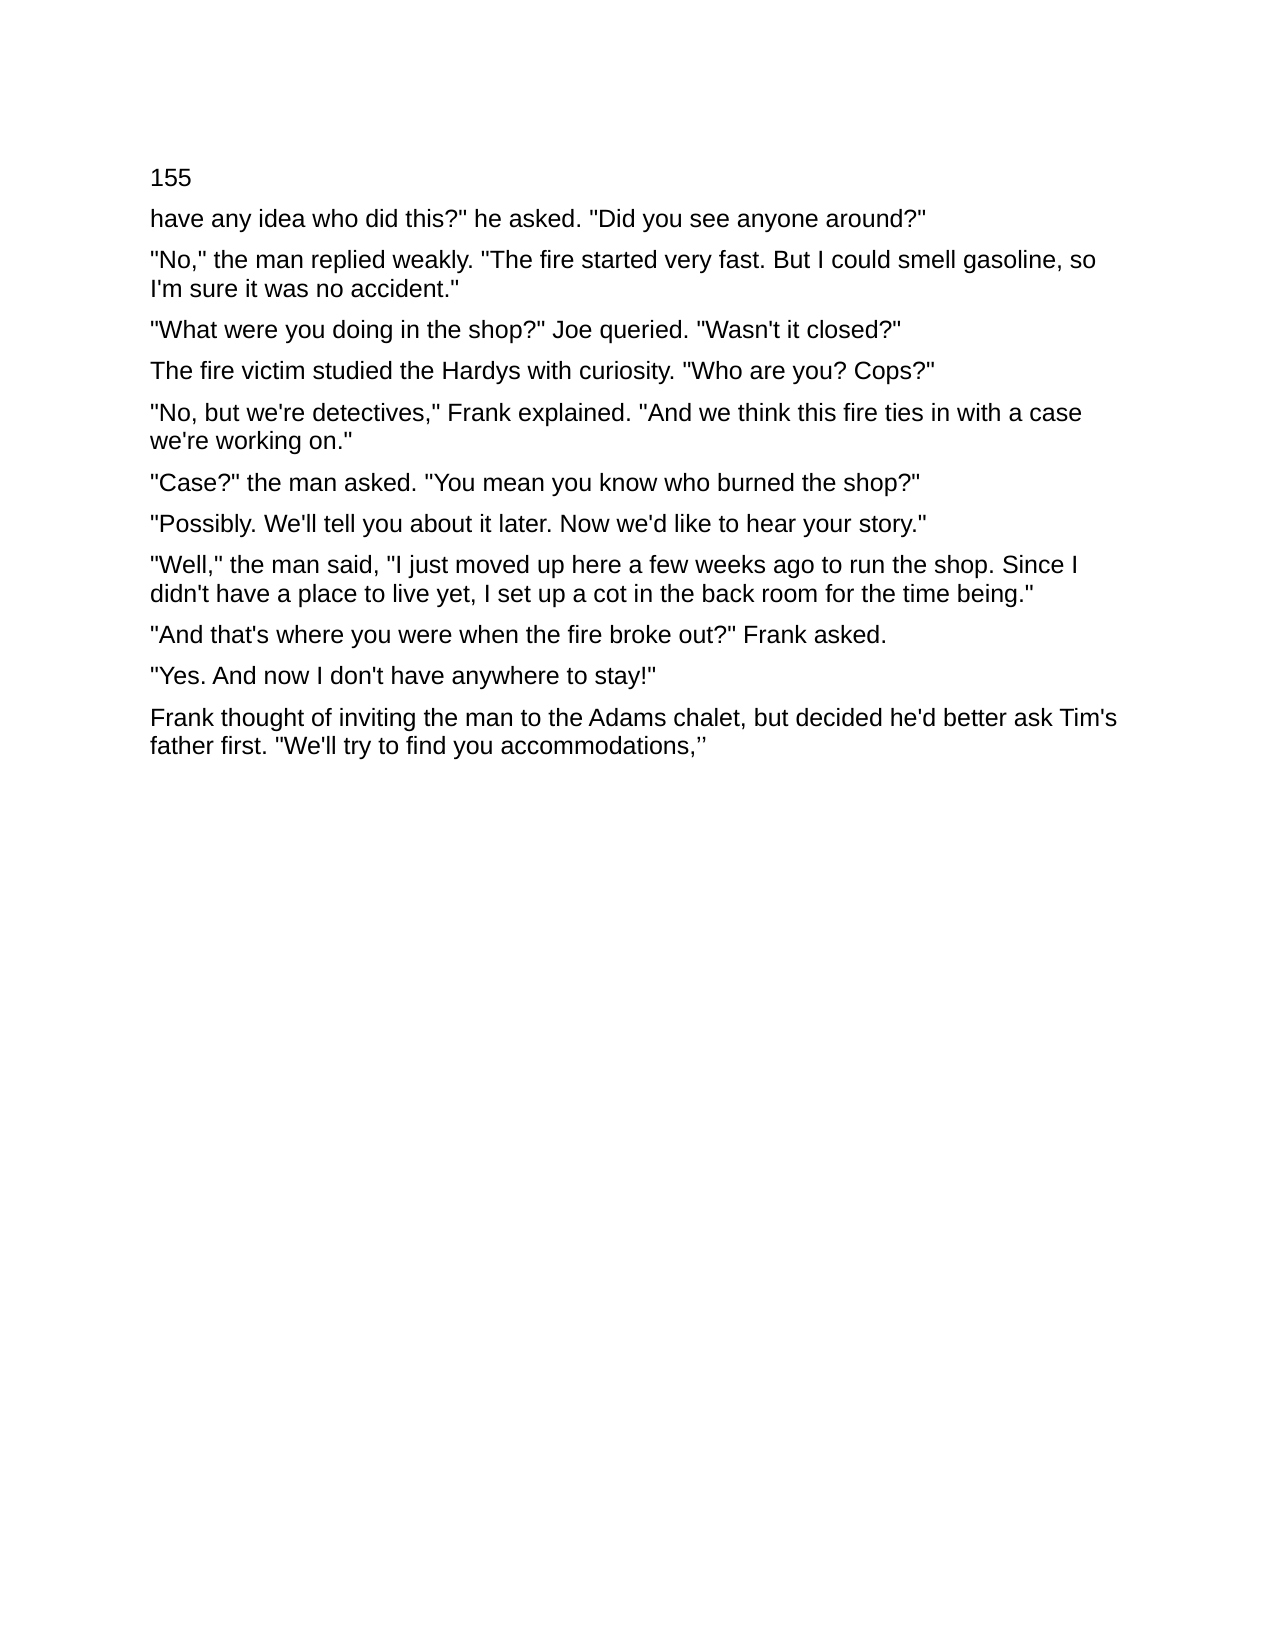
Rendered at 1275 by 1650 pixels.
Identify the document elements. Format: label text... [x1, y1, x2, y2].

text 155 [150, 162, 1125, 191]
text "No, but we're detectives," Frank explained. "And we think this fire ties in with a case we're working on." [150, 397, 1125, 455]
text "Well," the man said, "I just moved up here a few weeks ago to run the shop. Since I didn't have a place to live yet, I set up a cot in the back room for the time being." [150, 550, 1125, 607]
text Frank thought of inviting the man to the Adams chalet, but decided he'd better ask Tim's father first. "We'll try to find you accommodations,’’ [150, 702, 1125, 760]
text "What were you doing in the shop?" Joe queried. "Wasn't it closed?" [150, 315, 1125, 344]
text "And that's where you were when the fire broke out?" Frank asked. [150, 620, 1125, 649]
text "Possibly. We'll tell you about it later. Now we'd like to hear your story." [150, 509, 1125, 537]
text "No," the man replied weakly. "The fire started very fast. But I could smell gasoline, so I'm sure it was no accident." [150, 245, 1125, 302]
text have any idea who did this?" he asked. "Did you see anyone around?" [150, 204, 1125, 232]
text "Case?" the man asked. "You mean you know who burned the shop?" [150, 467, 1125, 496]
text The fire victim studied the Hardys with curiosity. "Who are you? Cops?" [150, 356, 1125, 385]
text "Yes. And now I don't have anywhere to stay!" [150, 661, 1125, 690]
